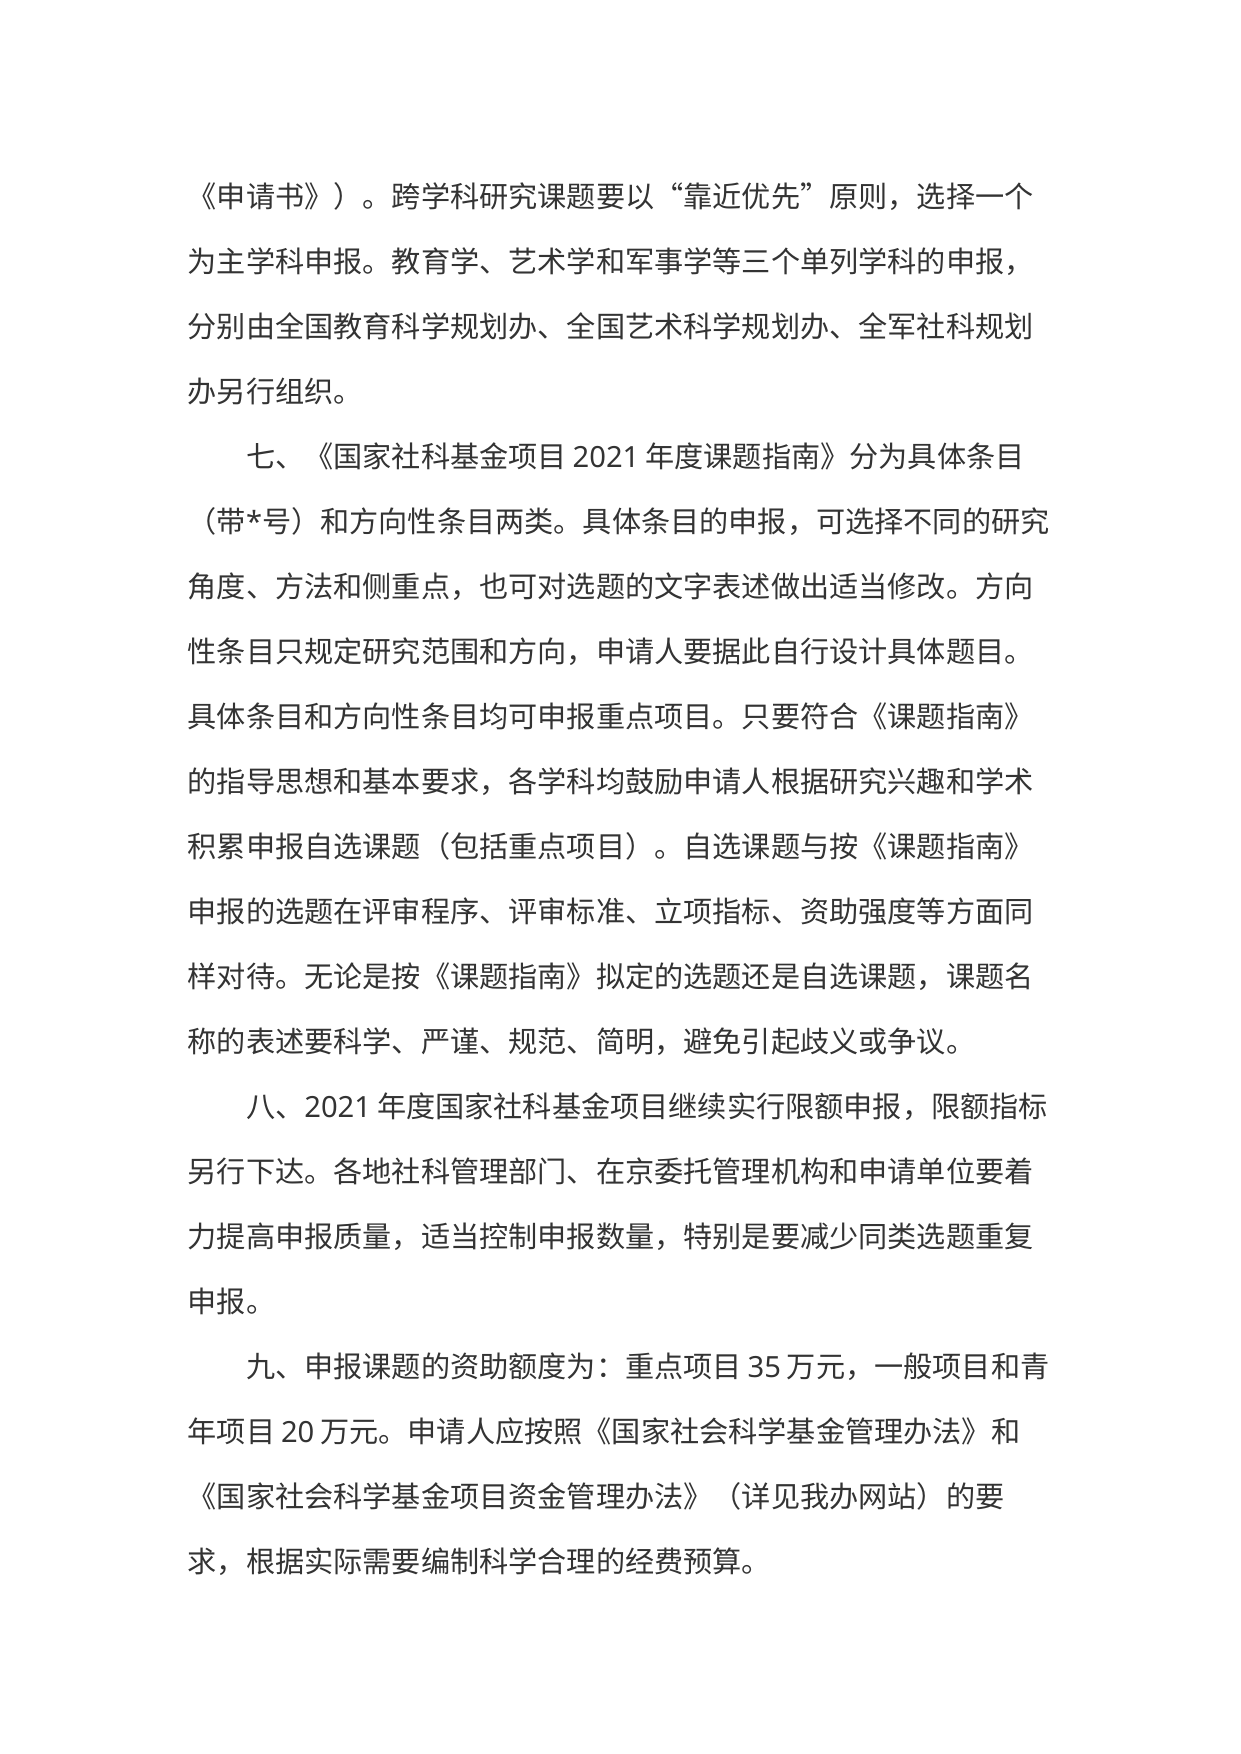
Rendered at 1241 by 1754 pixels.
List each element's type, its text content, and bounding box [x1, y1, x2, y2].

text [187, 162, 1053, 422]
text 七、《国家社科基金项目2021年度课题指南》分为具体条目（带*号）和方向性条目两类。具体条目的申报，可选择不同的研究角度、方法和侧重点，也可对选题的文字表述做出适当修改。方向性条目只规定研究范围和方向，申请人要据此自行设计具体题目。具体条目和方向性条目均可申报重点项目。只要符合《课题指南》的指导思想和基本要求，各学科均鼓励申请人根据研究兴趣和学术积累申报自选课题（包括重点项目）。自选课题与按《课题指南》申报的选题在评审程序、评审标准、立项指标、资助强度等方面同样对待。无论是按《课题指南》拟定的选题还是自选课题，课题名称的表述要科学、严谨、规范、简明，避免引起歧义或争议。 [187, 422, 1053, 1072]
text 八、2021年度国家社科基金项目继续实行限额申报，限额指标另行下达。各地社科管理部门、在京委托管理机构和申请单位要着力提高申报质量，适当控制申报数量，特别是要减少同类选题重复申报。 [187, 1072, 1053, 1332]
text 九、申报课题的资助额度为：重点项目35万元，一般项目和青年项目20万元。申请人应按照《国家社会科学基金管理办法》和《国家社会科学基金项目资金管理办法》（详见我办网站）的要求，根据实际需要编制科学合理的经费预算。 [187, 1332, 1053, 1592]
